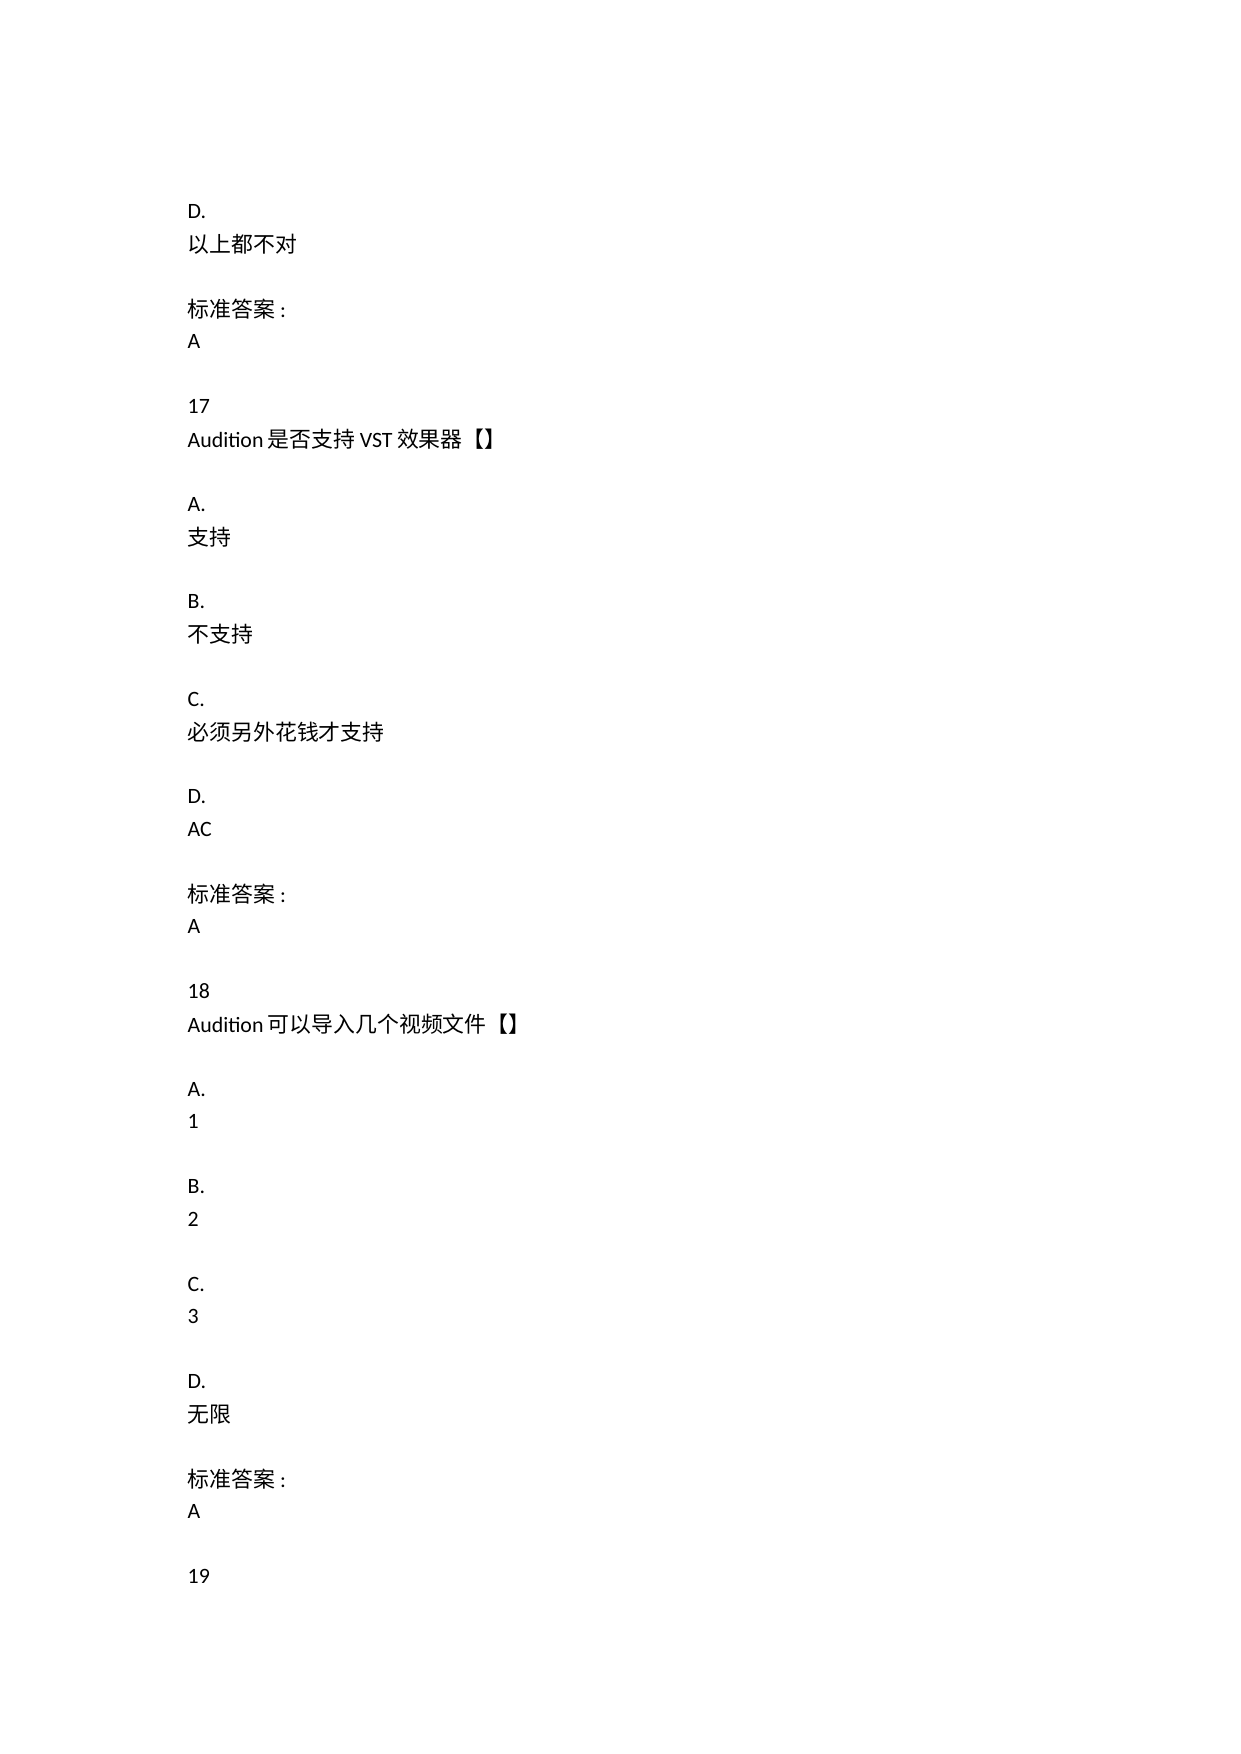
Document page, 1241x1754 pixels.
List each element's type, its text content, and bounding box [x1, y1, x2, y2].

text A [187, 324, 1053, 357]
text A. [187, 1072, 1053, 1104]
text 17 [187, 389, 1053, 422]
text 以上都不对 [187, 227, 1053, 259]
text D. [187, 1364, 1053, 1397]
text C. [187, 1267, 1053, 1299]
text 标准答案 : [187, 877, 1053, 909]
text D. [187, 194, 1053, 227]
text B. [187, 584, 1053, 617]
text Audition可以导入几个视频文件【】 [187, 1007, 1053, 1039]
text 支持 [187, 519, 1053, 552]
text 不支持 [187, 617, 1053, 649]
text 2 [187, 1202, 1053, 1234]
text 标准答案 : [187, 1462, 1053, 1494]
text 3 [187, 1299, 1053, 1332]
text 无限 [187, 1397, 1053, 1429]
text 19 [187, 1559, 1053, 1592]
text 必须另外花钱才支持 [187, 714, 1053, 747]
text A [187, 909, 1053, 942]
text A [187, 1494, 1053, 1527]
text A. [187, 487, 1053, 519]
text 1 [187, 1104, 1053, 1137]
text Audition是否支持VST效果器【】 [187, 422, 1053, 454]
text 18 [187, 974, 1053, 1007]
text C. [187, 682, 1053, 714]
text D. [187, 779, 1053, 812]
text AC [187, 812, 1053, 844]
text B. [187, 1169, 1053, 1202]
text 标准答案 : [187, 292, 1053, 324]
